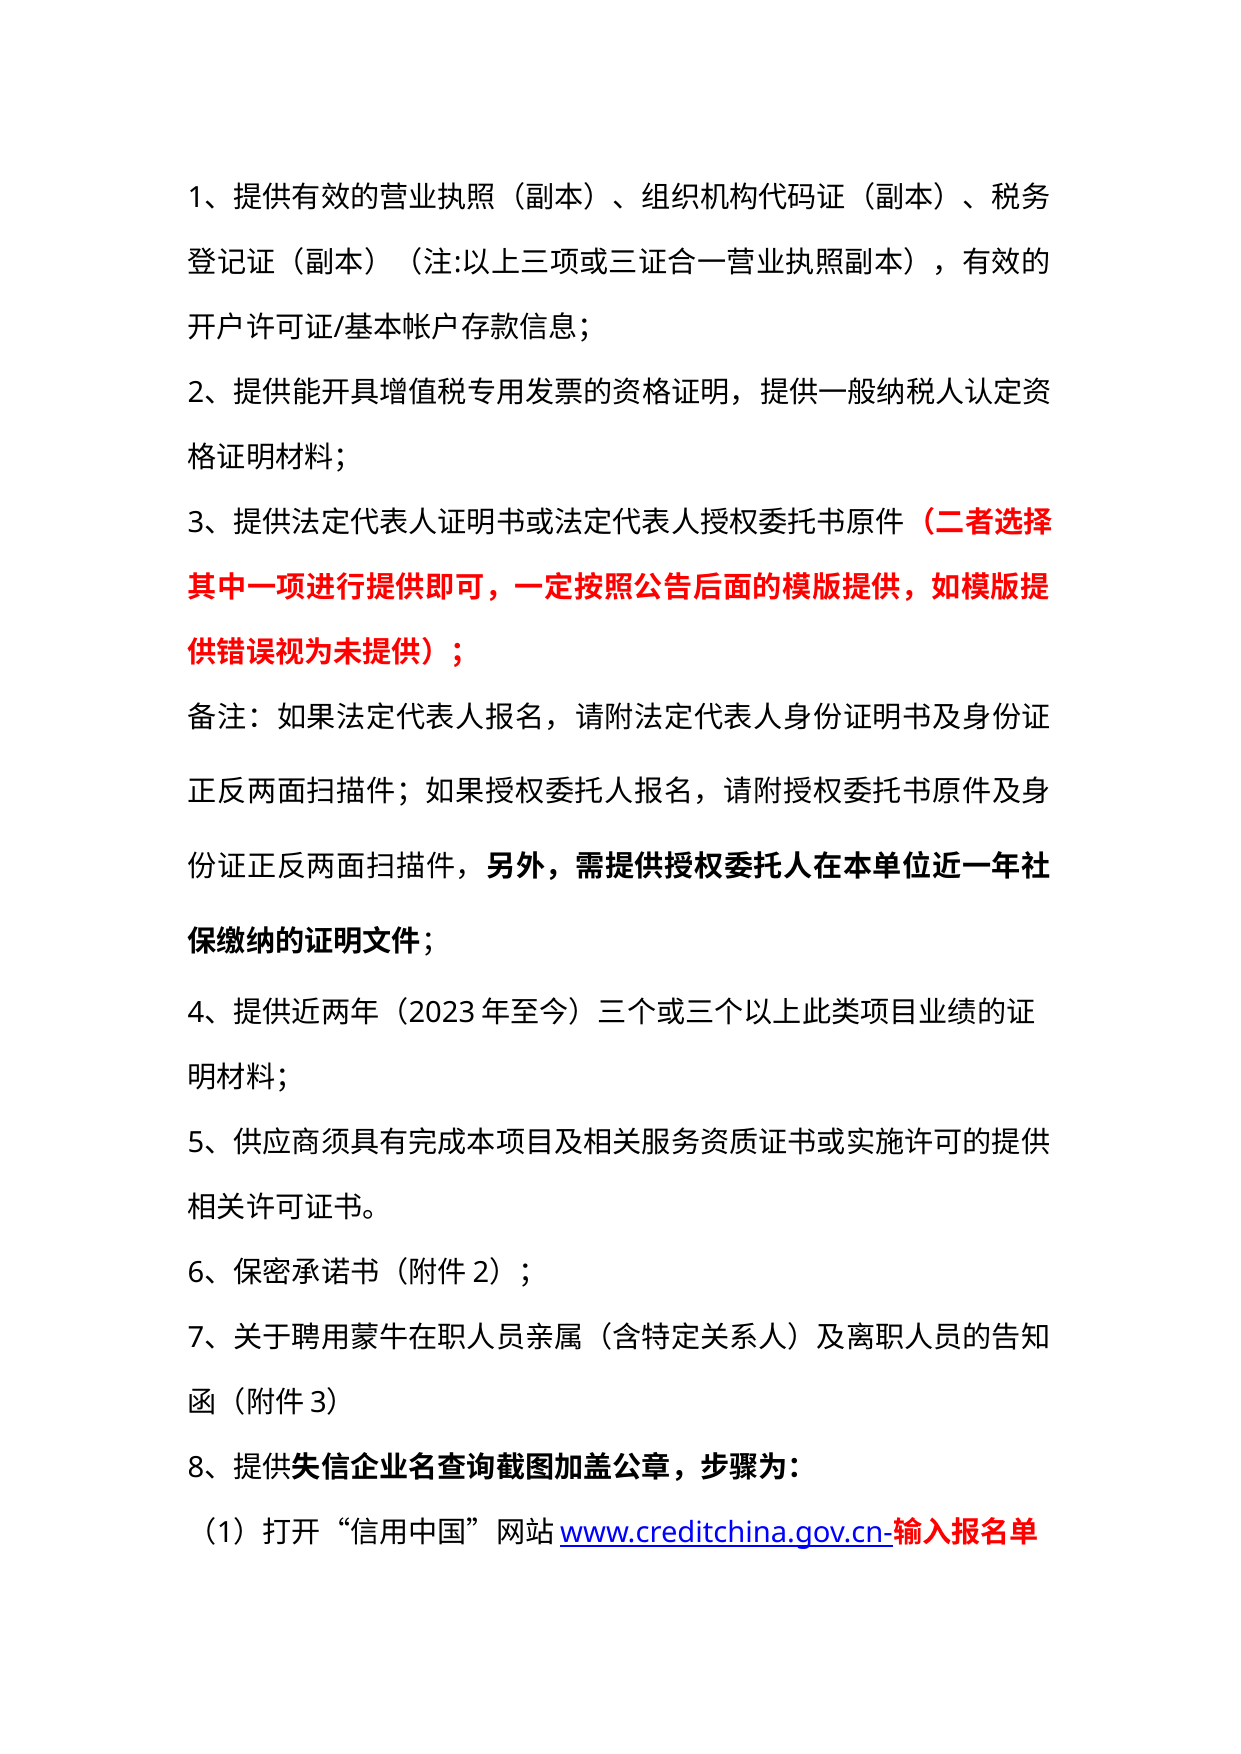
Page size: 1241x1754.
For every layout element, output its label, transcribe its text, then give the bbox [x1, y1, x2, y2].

text 5、供应商须具有完成本项目及相关服务资质证书或实施许可的提供相关许可证书。 [187, 1107, 1053, 1237]
text 4、提供近两年（2023年至今）三个或三个以上此类项目业绩的证明材料； [187, 977, 1053, 1107]
text 1、提供有效的营业执照（副本）、组织机构代码证（副本）、税务登记证（副本）（注:以上三项或三证合一营业执照副本），有效的开户许可证/基本帐户存款信息； [187, 162, 1053, 357]
text 备注：如果法定代表人报名，请附法定代表人身份证明书及身份证正反两面扫描件；如果授权委托人报名，请附授权委托书原件及身份证正反两面扫描件，另外，需提供授权委托人在本单位近一年社保缴纳的证明文件； [187, 682, 1053, 971]
text 6、保密承诺书（附件2）； [187, 1237, 1053, 1302]
text 8、提供失信企业名查询截图加盖公章，步骤为： [187, 1432, 1053, 1497]
text 2、提供能开具增值税专用发票的资格证明，提供一般纳税人认定资格证明材料； [187, 357, 1053, 487]
text 3、提供法定代表人证明书或法定代表人授权委托书原件（二者选择其中一项进行提供即可，一定按照公告后面的模版提供，如模版提供错误视为未提供）； [187, 487, 1053, 682]
text 7、关于聘用蒙牛在职人员亲属（含特定关系人）及离职人员的告知函（附件3） [187, 1302, 1053, 1432]
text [187, 1497, 1053, 1562]
